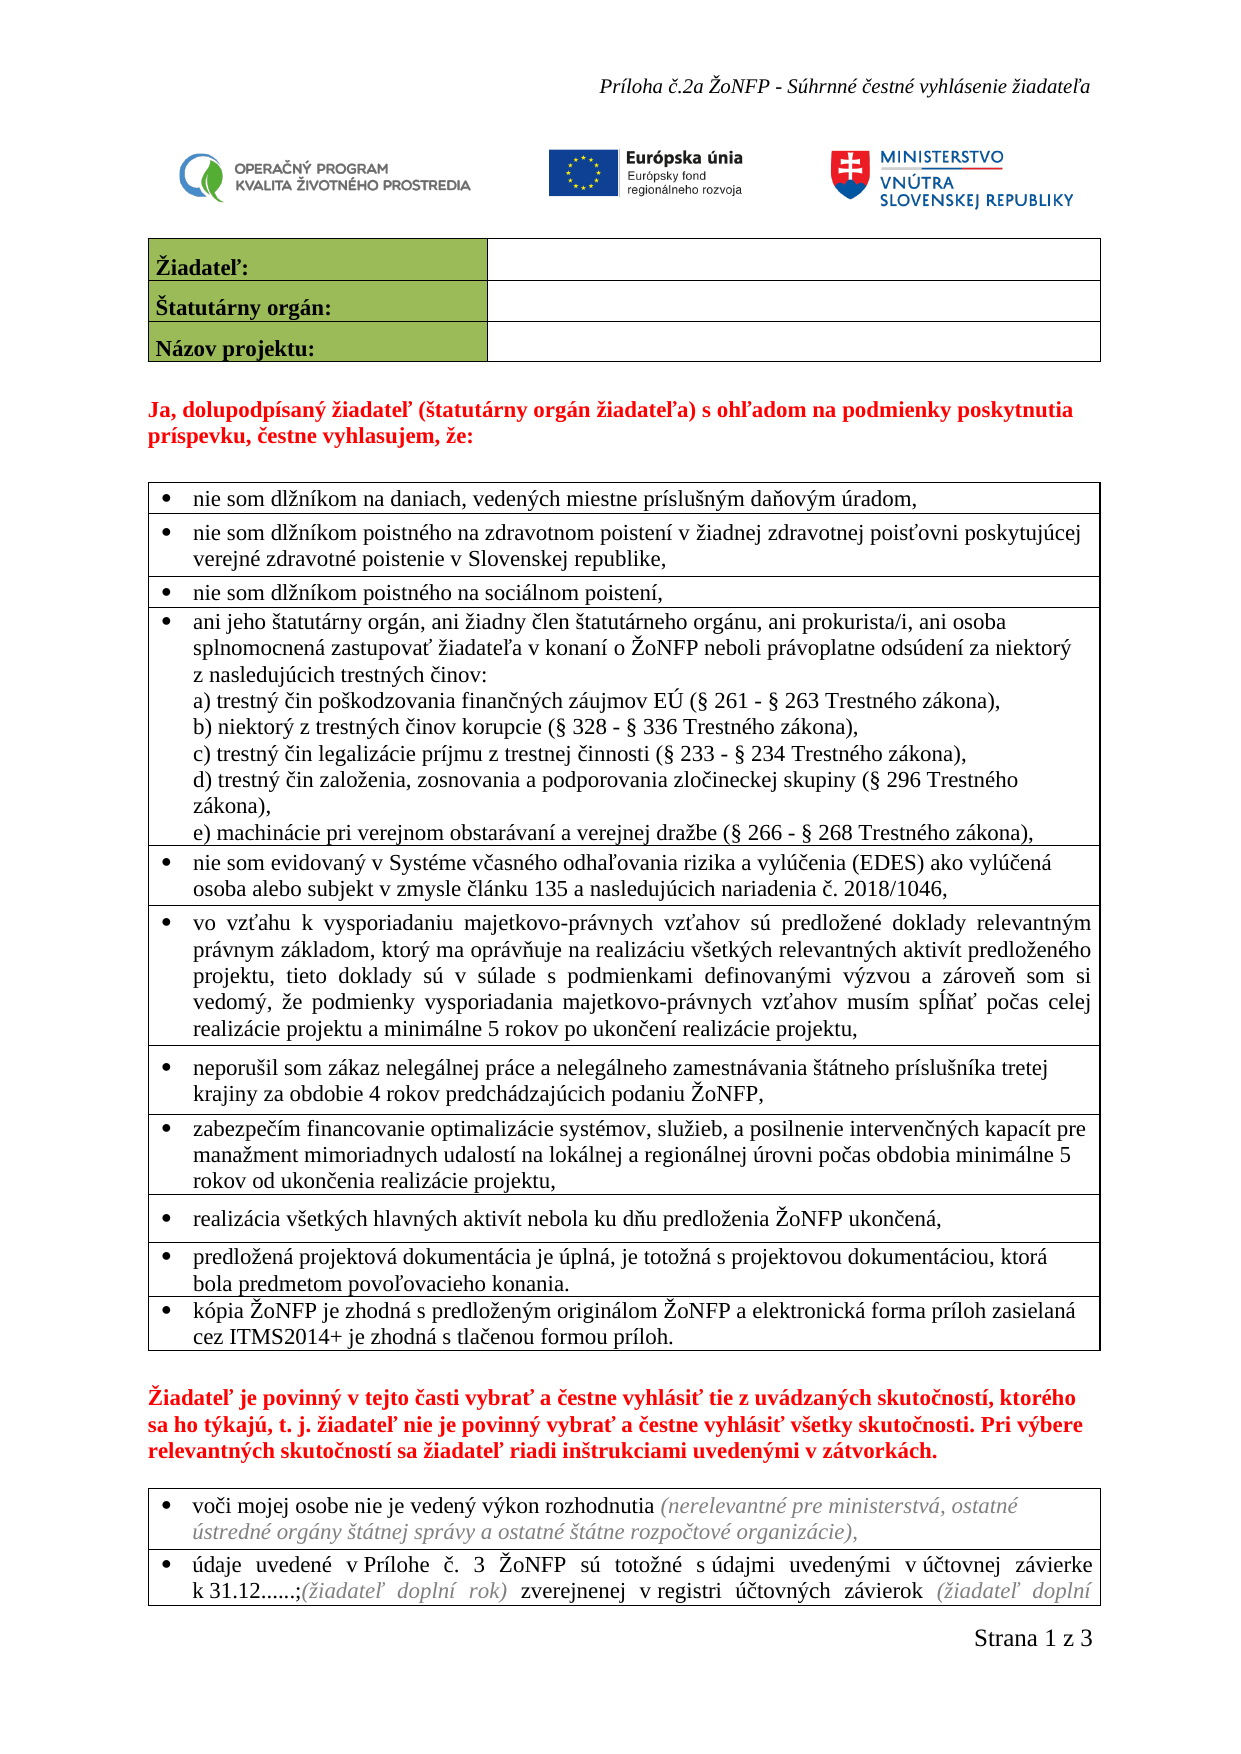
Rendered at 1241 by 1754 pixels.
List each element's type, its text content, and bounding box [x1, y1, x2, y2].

table_cell predložená projektová dokumentácia je úplná, je totožná s projektovou dokumentáciou, ktorá bola predmetom povoľovacieho konania. [149, 1243, 1099, 1296]
table_cell neporušil som zákaz nelegálnej práce a nelegálneho zamestnávania štátneho príslušníka tretej krajiny za obdobie 4 rokov predchádzajúcich podaniu ŽoNFP, [149, 1046, 1099, 1114]
table_cell nie som evidovaný v Systéme včasného odhaľovania rizika a vylúčenia (EDES) ako vylúčená osoba alebo subjekt v zmysle článku 135 a nasledujúcich nariadenia č. 2018/1046, [149, 846, 1099, 904]
text Ja, dolupodpísaný žiadateľ (štatutárny orgán žiadateľa) s ohľadom na podmienky poskytnutia príspevku, čestne vyhlasujem, že: [148, 396, 1093, 448]
table_cell nie som dlžníkom poistného na zdravotnom poistení v žiadnej zdravotnej poisťovni poskytujúcej verejné zdravotné poistenie v Slovenskej republike, [149, 514, 1099, 576]
table_cell realizácia všetkých hlavných aktivít nebola ku dňu predloženia ŽoNFP ukončená, [149, 1195, 1099, 1242]
table_cell vo vzťahu k vysporiadaniu majetkovo-právnych vzťahov sú predložené doklady relevantným právnym základom, ktorý ma oprávňuje na realizáciu všetkých relevantných aktivít predloženého projektu, tieto doklady sú v súlade s podmienkami definovanými výzvou a zároveň som si vedomý, že podmienky vysporiadania majetkovo-právnych vzťahov musím spĺňať počas celej realizácie projektu a minimálne 5 rokov po ukončení realizácie projektu, [149, 906, 1099, 1045]
picture [147, 125, 1093, 238]
table_cell [488, 281, 1100, 321]
text Žiadateľ je povinný v tejto časti vybrať a čestne vyhlásiť tie z uvádzaných skutočností, ktorého sa ho týkajú, t. j. žiadateľ nie je povinný vybrať a čestne vyhlásiť všetky skutočnosti. Pri výbere relevantných skutočností sa žiadateľ riadi inštrukciami uvedenými v zátvorkách. [148, 1384, 1093, 1463]
table_cell Názov projektu: [149, 322, 487, 361]
table_cell nie som dlžníkom poistného na sociálnom poistení, [149, 577, 1099, 607]
table_cell Štatutárny orgán: [149, 281, 487, 321]
table_cell [488, 322, 1100, 361]
table_header [488, 239, 1100, 280]
table_cell ani jeho štatutárny orgán, ani žiadny člen štatutárneho orgánu, ani prokurista/i, ani osoba splnomocnená zastupovať žiadateľa v konaní o ŽoNFP neboli právoplatne odsúdení za niektorý z nasledujúcich trestných činov: a) trestný čin poškodzovania finančných záujmov EÚ (§ 261 - § 263 Trestného zákona), b) niektorý z trestných činov korupcie (§ 328 - § 336 Trestného zákona), c) trestný čin legalizácie príjmu z trestnej činnosti (§ 233 - § 234 Trestného zákona), d) trestný čin založenia, zosnovania a podporovania zločineckej skupiny (§ 296 Trestného zákona), e) machinácie pri verejnom obstarávaní a verejnej dražbe (§ 266 - § 268 Trestného zákona), [149, 608, 1099, 845]
table_cell zabezpečím financovanie optimalizácie systémov, služieb, a posilnenie intervenčných kapacít pre manažment mimoriadnych udalostí na lokálnej a regionálnej úrovni počas obdobia minimálne 5 rokov od ukončenia realizácie projektu, [149, 1115, 1099, 1194]
table_header voči mojej osobe nie je vedený výkon rozhodnutia (nerelevantné pre ministerstvá, ostatné ústredné orgány štátnej správy a ostatné štátne rozpočtové organizácie), [149, 1489, 1100, 1548]
table_header Žiadateľ: [149, 239, 487, 280]
table_cell kópia ŽoNFP je zhodná s predloženým originálom ŽoNFP a elektronická forma príloh zasielaná cez ITMS2014+ je zhodná s tlačenou formou príloh. [149, 1297, 1099, 1350]
table_header nie som dlžníkom na daniach, vedených miestne príslušným daňovým úradom, [149, 483, 1099, 513]
